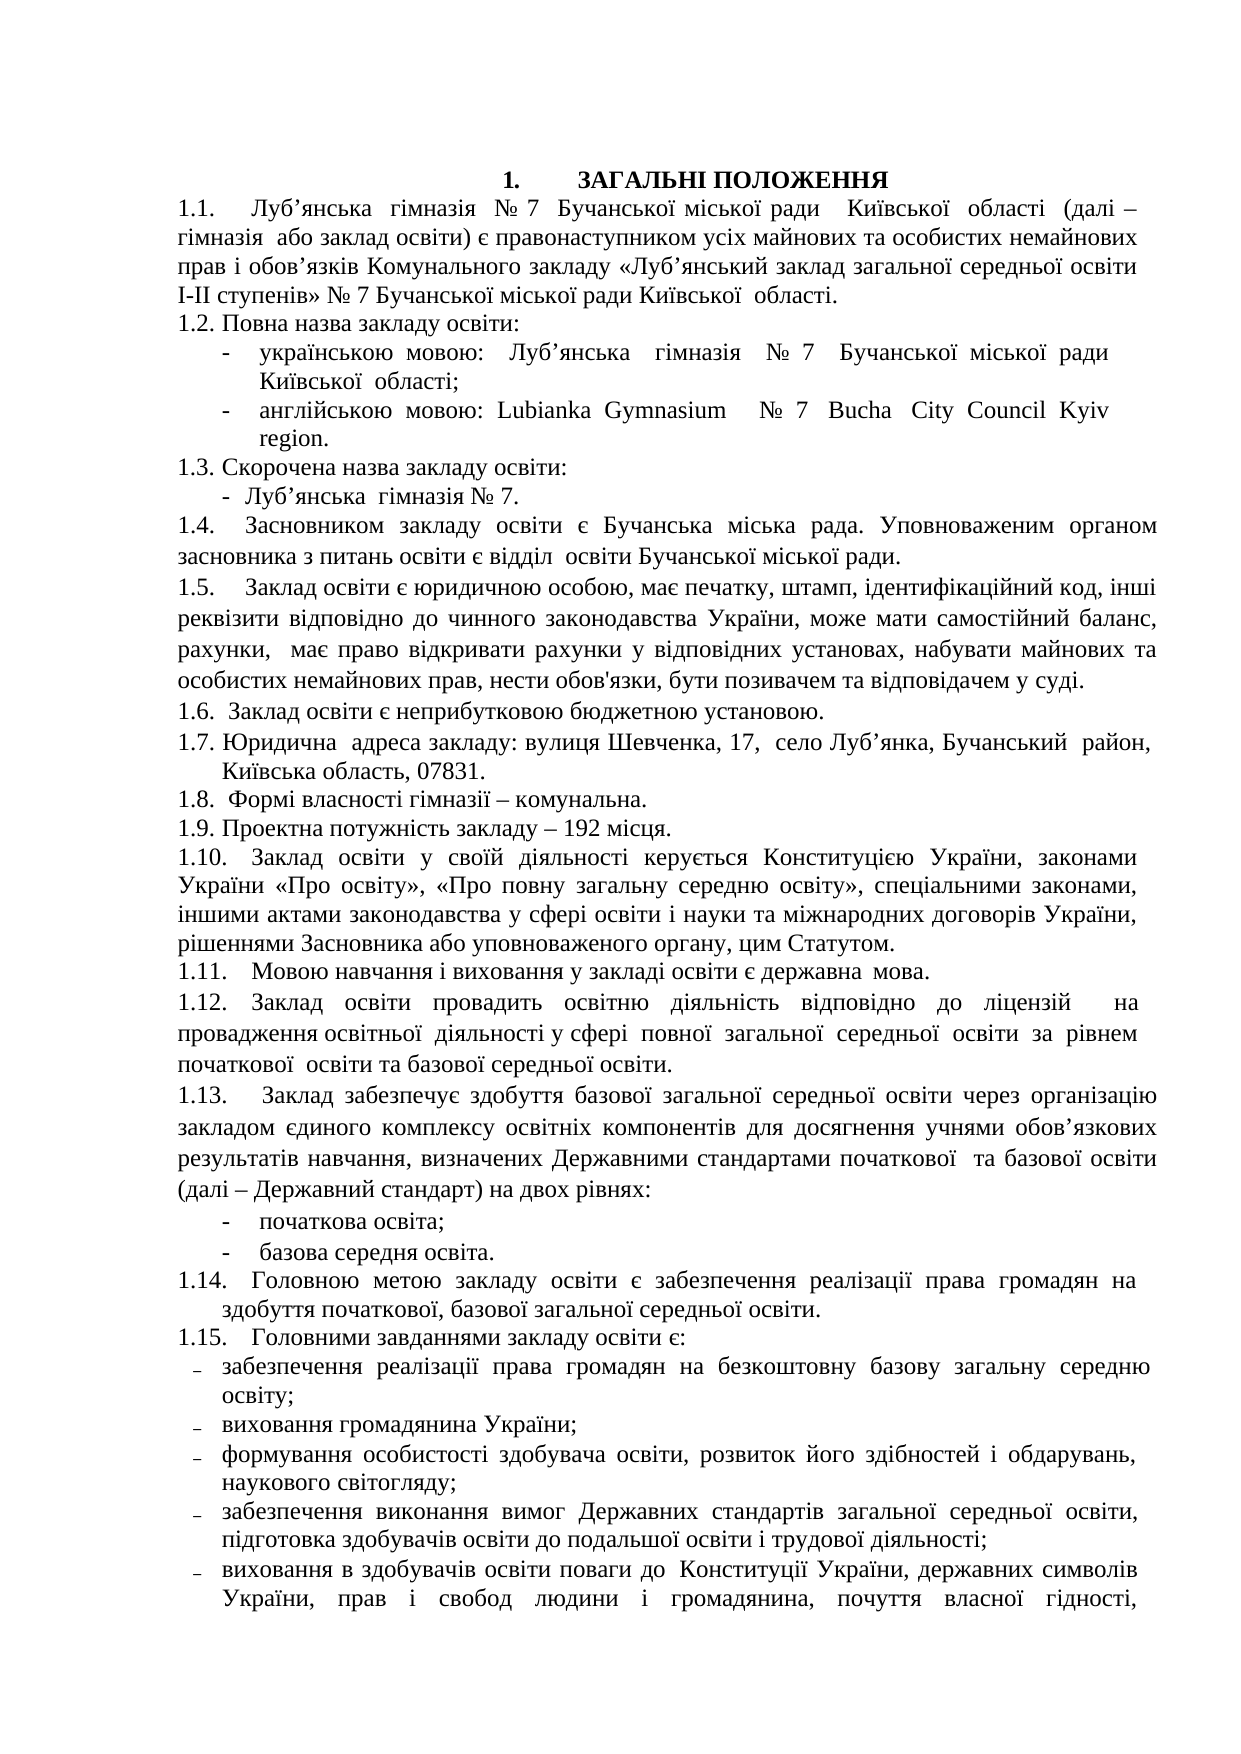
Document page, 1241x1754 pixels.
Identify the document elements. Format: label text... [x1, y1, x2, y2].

list забезпечення реалізації права громадян на безкоштовну базову загальну середню освіту; [192, 1351, 1152, 1409]
list Проектна потужність закладу – 192 місця. [177, 813, 1152, 842]
list англійською мовою: Lubianka Gymnasium № 7 Bucha City Council Kyiv region. [222, 395, 1109, 452]
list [192, 1554, 1138, 1612]
list Головною метою закладу освіти є забезпечення реалізації права громадян на здобуття початкової, базової загальної середньої освіти. [177, 1266, 1137, 1322]
list виховання громадянина України; [192, 1409, 1152, 1438]
list Луб’янська гімназія № 7 Бучанської міської ради Київської області (далі – гімназія або заклад освіти) є правонаступником усіх майнових та особистих немайнових прав і обов’язків Комунального закладу «Луб’янський заклад загальної середньої освіти І-ІІ ступенів» № 7 Бучанської міської ради Київської області. [177, 193, 1138, 308]
list Заклад освіти у своїй діяльності керується Конституцією України, законами України «Про освіту», «Про повну загальну середню освіту», спеціальними законами, іншими актами законодавства у сфері освіти і науки та міжнародних договорів України, рішеннями Засновника або уповноваженого органу, цим Статутом. [177, 842, 1138, 957]
list Заклад освіти є неприбутковою бюджетною установою. [177, 696, 1158, 725]
list українською мовою: Луб’янська гімназія № 7 Бучанської міської ради Київської області; [222, 337, 1109, 395]
list Головними завданнями закладу освіти є: [177, 1322, 1152, 1351]
list Загальні положення [502, 165, 1152, 193]
list Заклад освіти є юридичною особою, має печатку, штамп, ідентифікаційний код, інші реквізити відповідно до чинного законодавства України, може мати самостійний баланс, рахунки, має право відкривати рахунки у відповідних установах, набувати майнових та особистих немайнових прав, нести обов'язки, бути позивачем та відповідачем у суді. [177, 572, 1158, 694]
list Повна назва закладу освіти: [177, 308, 1109, 337]
list 1.7. Юридична адреса закладу: вулиця Шевченка, 17, село Луб’янка, Бучанський район, Київська область, 07831. [177, 727, 1152, 784]
list Луб’янська гімназія № 7. [222, 481, 1109, 510]
list Формі власності гімназії – комунальна. [177, 784, 1152, 813]
list початкова освіта; [222, 1206, 1158, 1235]
list Скорочена назва закладу освіти: [177, 452, 1109, 481]
list Заклад освіти провадить освітню діяльність відповідно до ліцензій на провадження освітньої діяльності у сфері повної загальної середньої освіти за рівнем початкової освіти та базової середньої освіти. [177, 985, 1140, 1078]
list формування особистості здобувача освіти, розвиток його здібностей і обдарувань, наукового світогляду; [192, 1439, 1137, 1496]
list Засновником закладу освіти є Бучанська міська рада. Уповноваженим органом засновника з питань освіти є відділ освіти Бучанської міської ради. [177, 510, 1158, 569]
list базова середня освіта. [222, 1237, 1158, 1266]
list Заклад забезпечує здобуття базової загальної середньої освіти через організацію закладом єдиного комплексу освітніх компонентів для досягнення учнями обов’язкових результатів навчання, визначених Державними стандартами початкової та базової освіти (далі – Державний стандарт) на двох рівнях: [177, 1081, 1158, 1202]
list Мовою навчання і виховання у закладі освіти є державна мова. [177, 957, 1138, 985]
list забезпечення виконання вимог Державних стандартів загальної середньої освіти, підготовка здобувачів освіти до подальшої освіти і трудової діяльності; [192, 1497, 1139, 1553]
